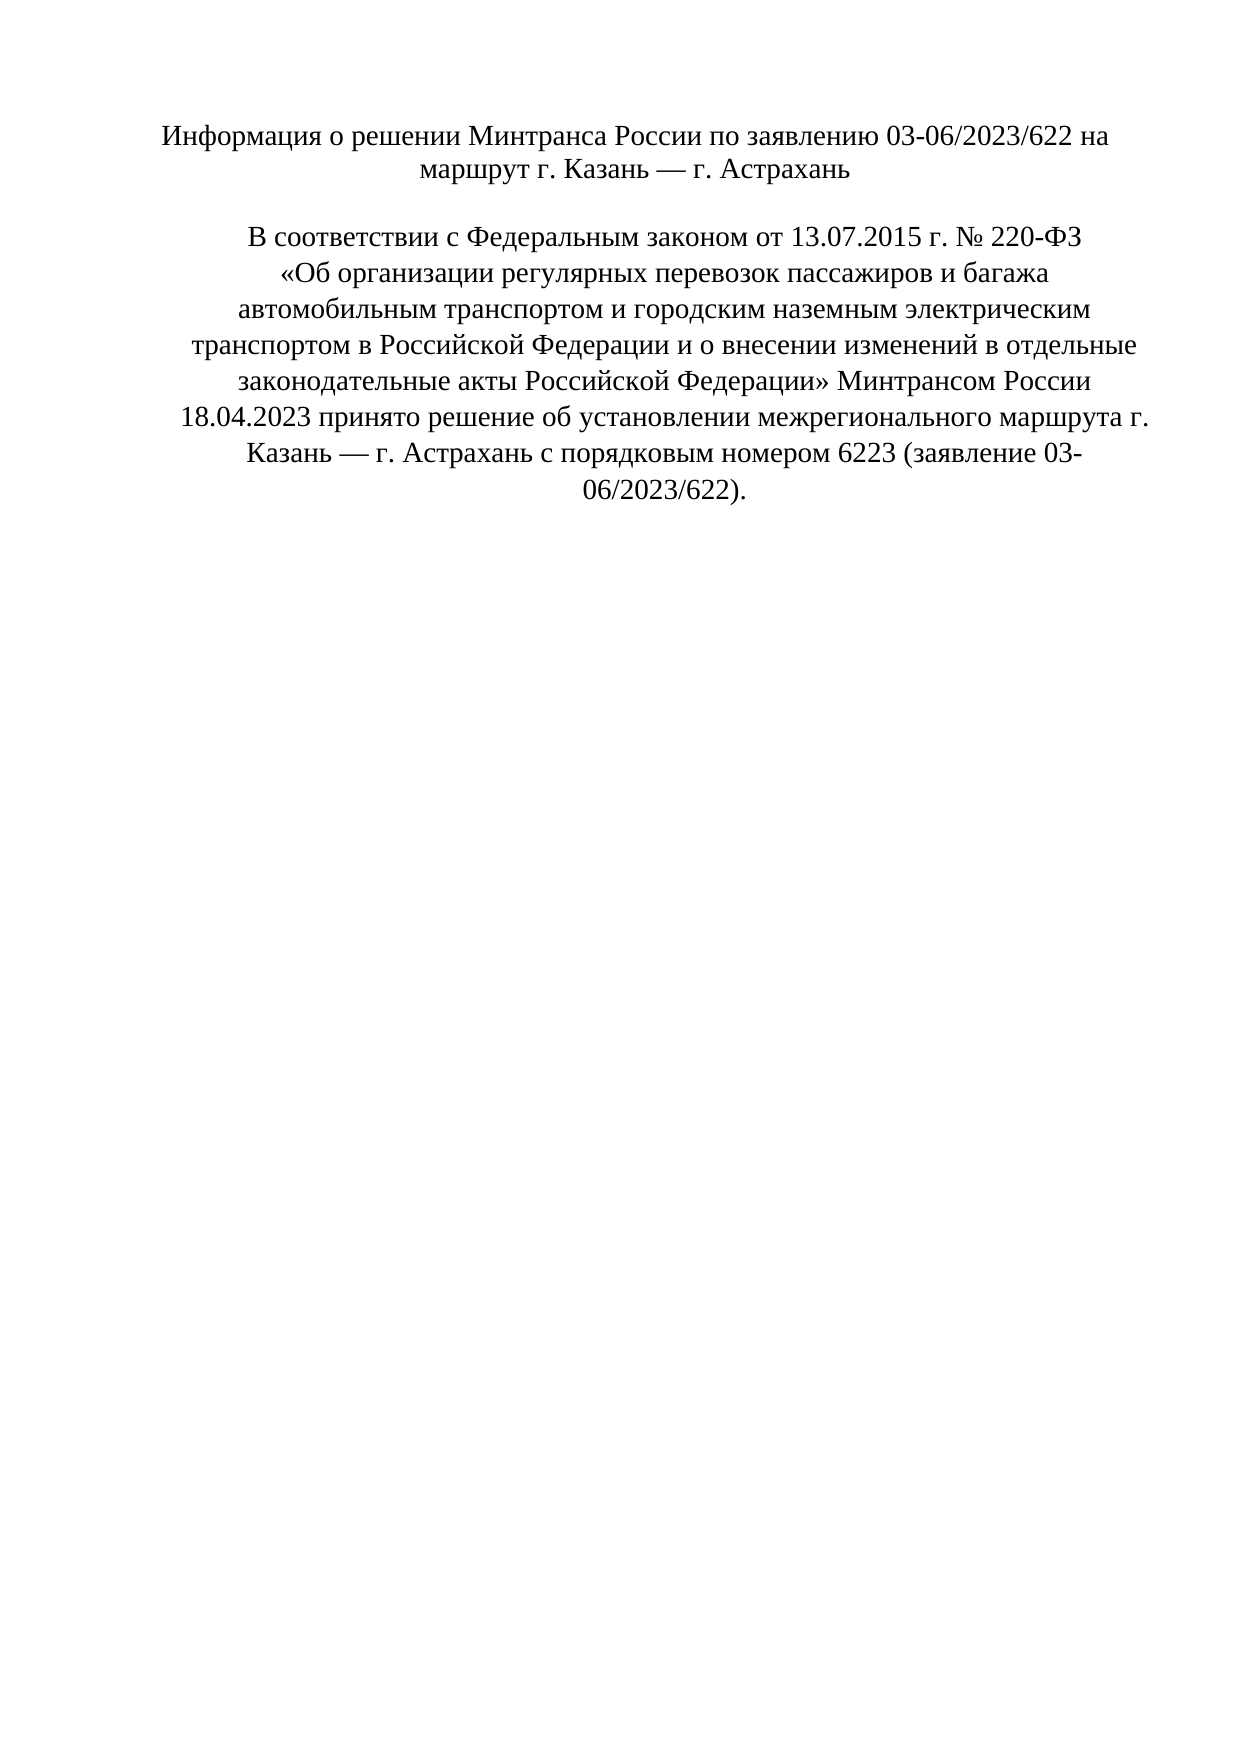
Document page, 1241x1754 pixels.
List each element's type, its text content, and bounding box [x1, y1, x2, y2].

text В соответствии с Федеральным законом от 13.07.2015 г. № 220-ФЗ «Об организации регулярных перевозок пассажиров и багажа автомобильным транспортом и городским наземным электрическим транспортом в Российской Федерации и о внесении изменений в отдельные законодательные акты Российской Федерации» Минтрансом России 18.04.2023 принято решение об установлении межрегионального маршрута г. Казань — г. Астрахань с порядковым номером 6223 (заявление 03-06/2023/622). [177, 219, 1152, 505]
text Информация о решении Минтранса России по заявлению 03-06/2023/622 на маршрут г. Казань — г. Астрахань [118, 118, 1152, 185]
